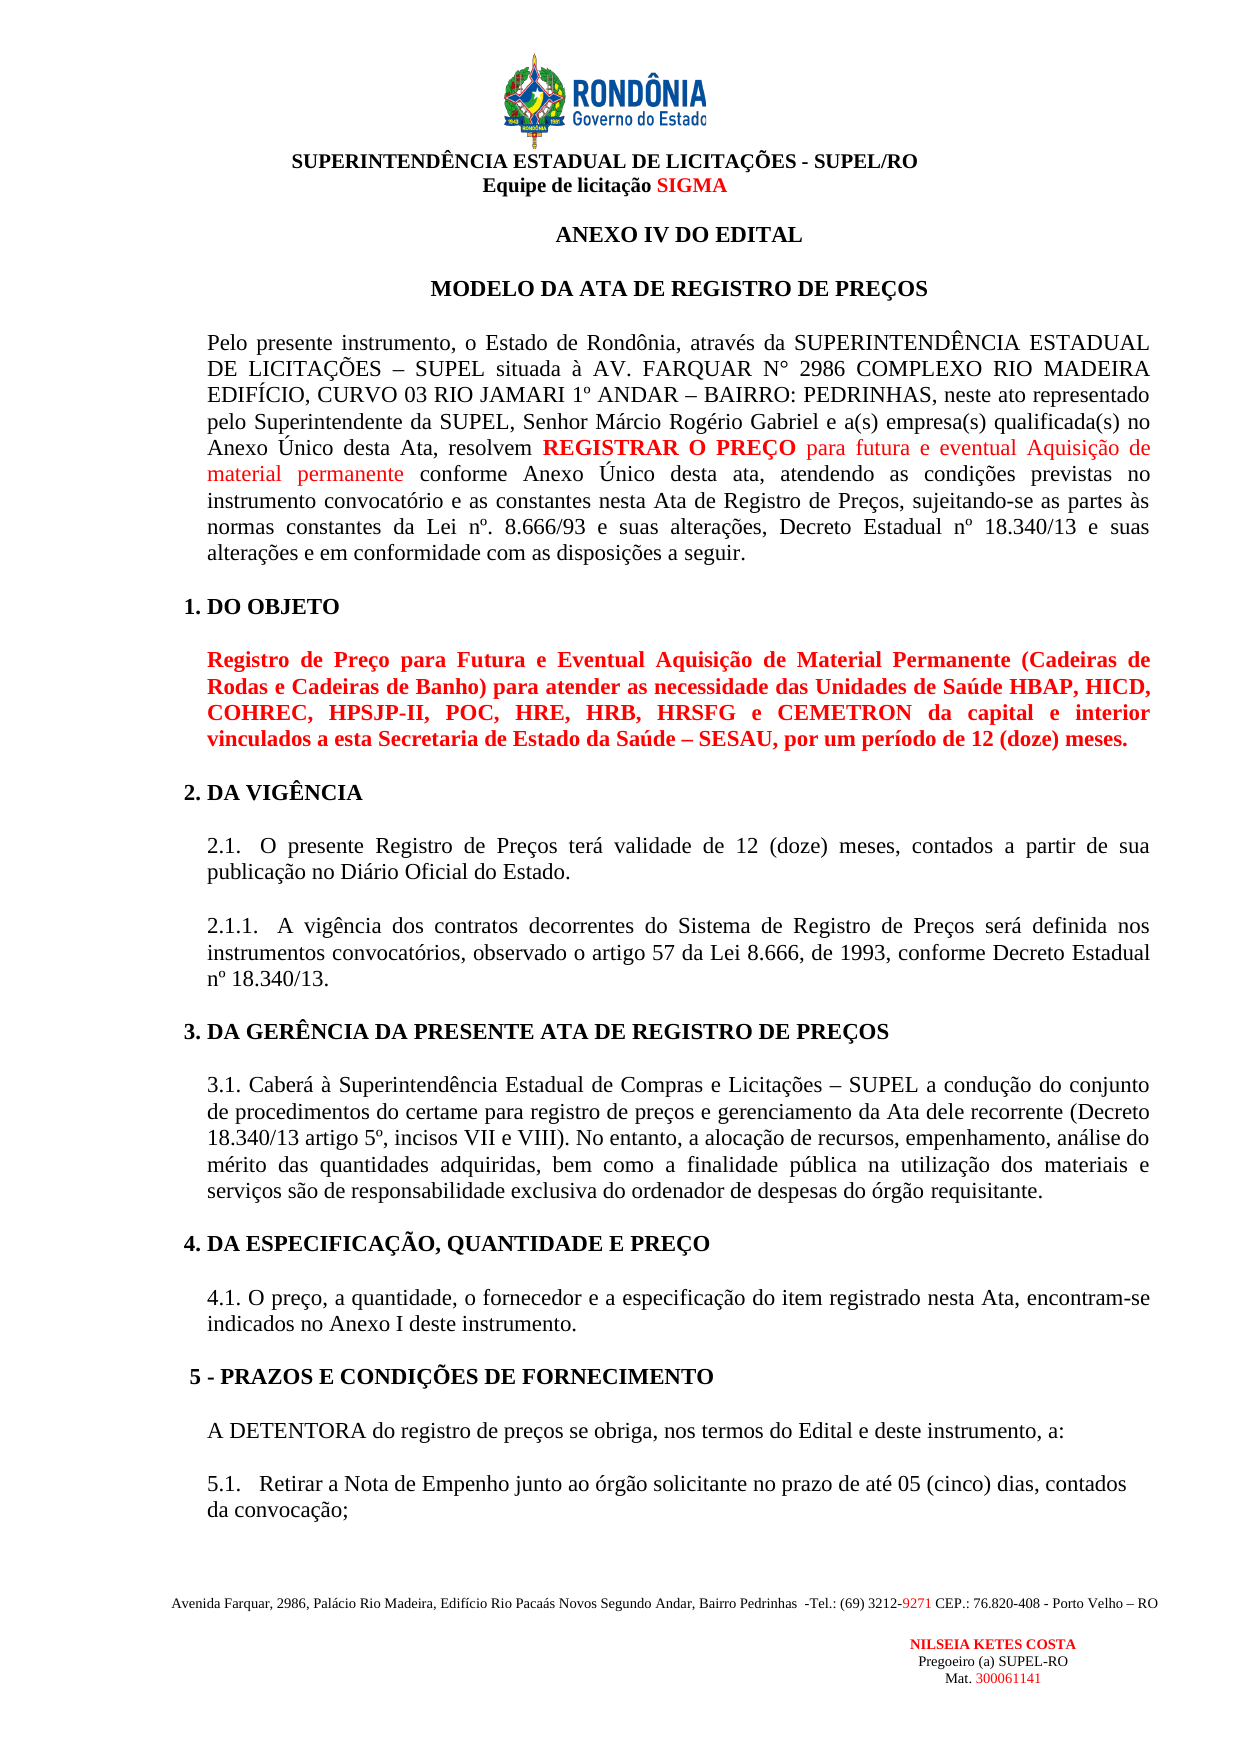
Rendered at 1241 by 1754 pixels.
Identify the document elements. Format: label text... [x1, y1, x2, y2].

picture [503, 53, 707, 149]
subtitle DO OBJETO [184, 593, 1152, 619]
list O presente Registro de Preços terá validade de 12 (doze) meses, contados a partir de sua publicação no Diário Oficial do Estado. [207, 832, 1152, 885]
subtitle DA ESPECIFICAÇÃO, QUANTIDADE E PREÇO [184, 1230, 1152, 1257]
text Registro de Preço para Futura e Eventual Aquisição de Material Permanente (Cadeiras de Rodas e Cadeiras de Banho) para atender as necessidade das Unidades de Saúde HBAP, HICD, COHREC, HPSJP-II, POC, HRE, HRB, HRSFG e CEMETRON da capital e interior vinculados a esta Secretaria de Estado da Saúde – SESAU, por um período de 12 (doze) meses. [207, 646, 1152, 752]
text 4.1. O preço, a quantidade, o fornecedor e a especificação do item registrado nesta Ata, encontram-se indicados no Anexo I deste instrumento. [207, 1284, 1152, 1337]
subtitle DA VIGÊNCIA [184, 778, 1152, 805]
text MODELO DA ATA DE REGISTRO DE PREÇOS [207, 275, 1152, 302]
list Retirar a Nota de Empenho junto ao órgão solicitante no prazo de até 05 (cinco) dias, contados da convocação; [207, 1469, 1152, 1522]
text Pelo presente instrumento, o Estado de Rondônia, através da SUPERINTENDÊNCIA ESTADUAL DE LICITAÇÕES – SUPEL situada à AV. FARQUAR N° 2986 COMPLEXO RIO MADEIRA EDIFÍCIO, CURVO 03 RIO JAMARI 1º ANDAR – BAIRRO: PEDRINHAS, neste ato representado pelo Superintendente da SUPEL, Senhor Márcio Rogério Gabriel e a(s) empresa(s) qualificada(s) no Anexo Único desta Ata, resolvem REGISTRAR O PREÇO para futura e eventual Aquisição de material permanente conforme Anexo Único desta ata, atendendo as condições previstas no instrumento convocatório e as constantes nesta Ata de Registro de Preços, sujeitando-se as partes às normas constantes da Lei nº. 8.666/93 e suas alterações, Decreto Estadual nº 18.340/13 e suas alterações e em conformidade com as disposições a seguir. [207, 329, 1152, 566]
subtitle DA GERÊNCIA DA PRESENTE ATA DE REGISTRO DE PREÇOS [184, 1018, 1152, 1045]
text ANEXO IV DO EDITAL [207, 221, 1152, 248]
list A vigência dos contratos decorrentes do Sistema de Registro de Preços será definida nos instrumentos convocatórios, observado o artigo 57 da Lei 8.666, de 1993, conforme Decreto Estadual nº 18.340/13. [207, 912, 1152, 991]
text 3.1. Caberá à Superintendência Estadual de Compras e Licitações – SUPEL a condução do conjunto de procedimentos do certame para registro de preços e gerenciamento da Ata dele recorrente (Decreto 18.340/13 artigo 5º, incisos VII e VIII). No entanto, a alocação de recursos, empenhamento, análise do mérito das quantidades adquiridas, bem como a finalidade pública na utilização dos materiais e serviços são de responsabilidade exclusiva do ordenador de despesas do órgão requisitante. [207, 1072, 1152, 1203]
text A DETENTORA do registro de preços se obriga, nos termos do Edital e deste instrumento, a: [207, 1417, 1152, 1443]
subtitle - PRAZOS E CONDIÇÕES DE FORNECIMENTO [189, 1363, 1152, 1390]
